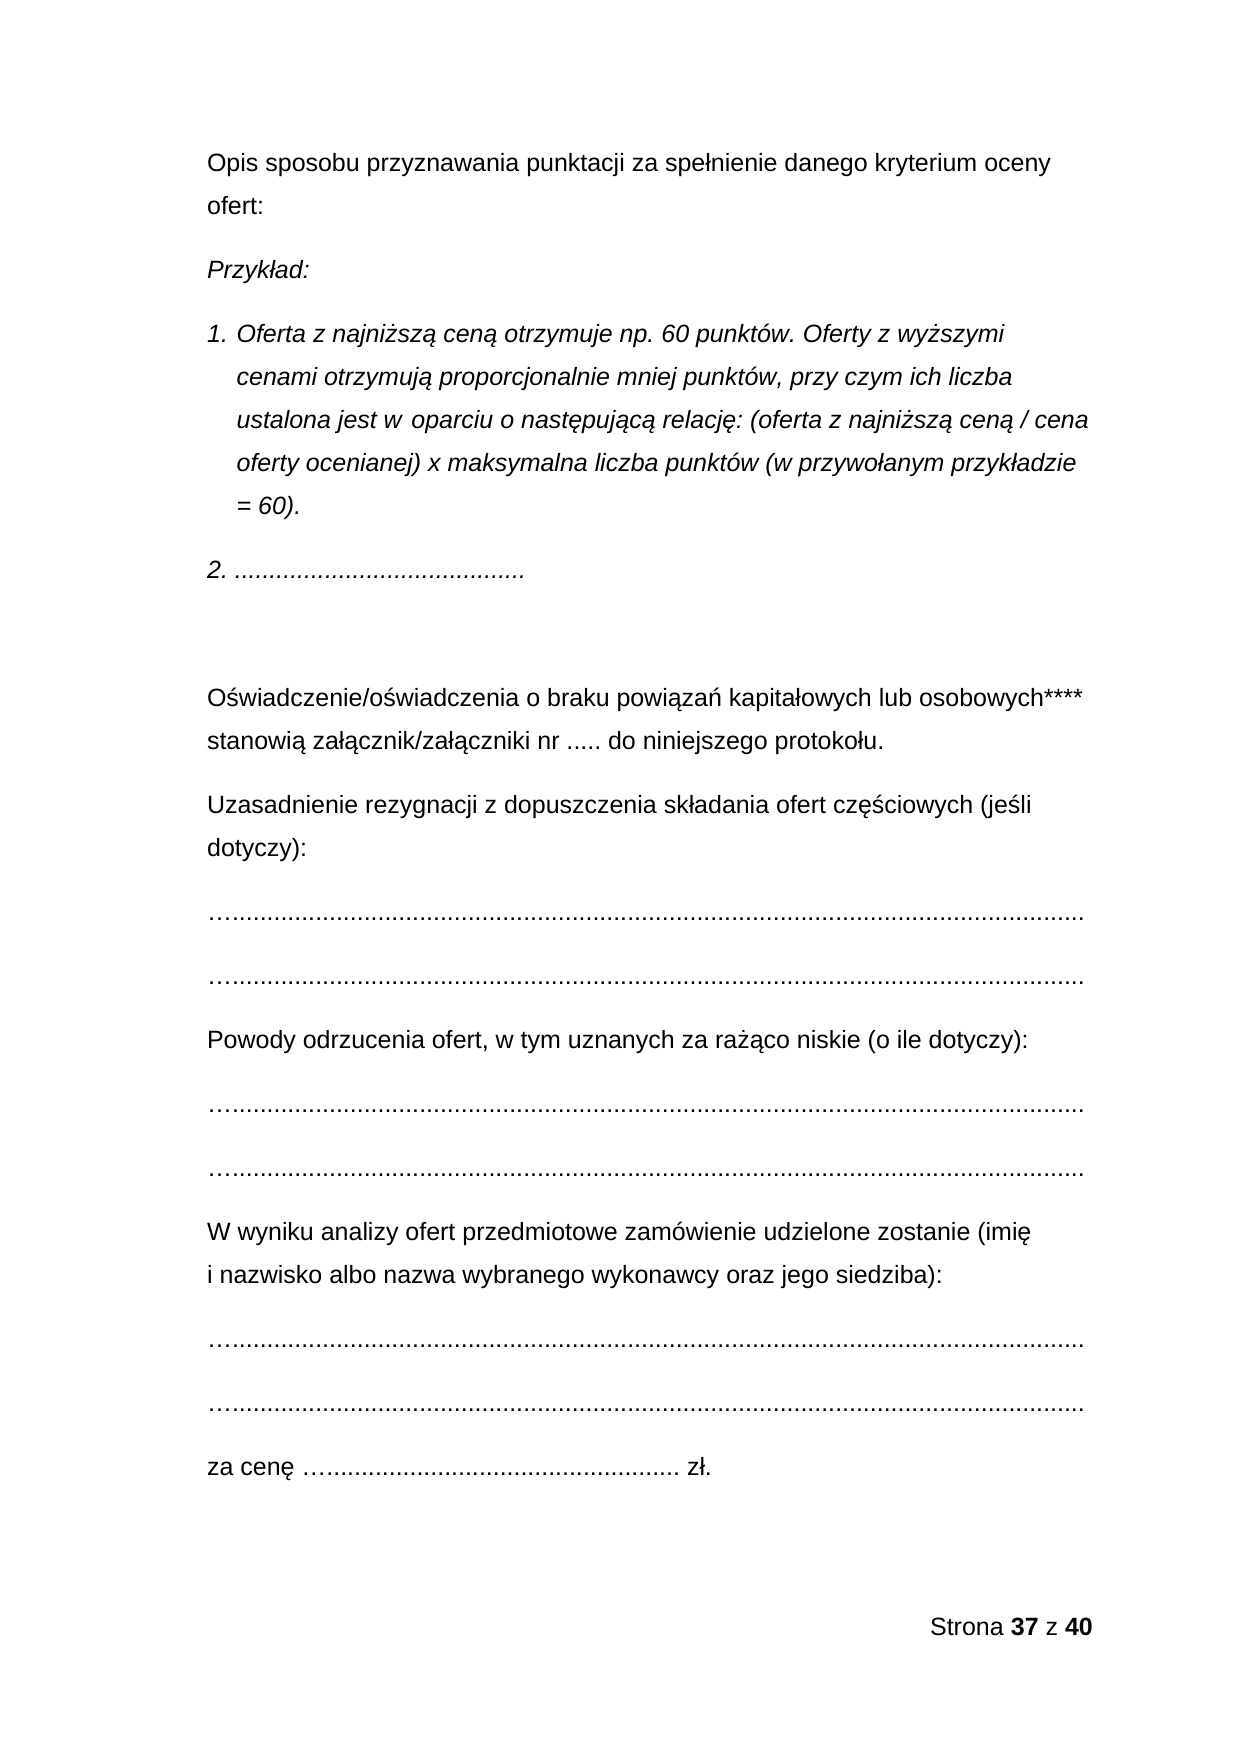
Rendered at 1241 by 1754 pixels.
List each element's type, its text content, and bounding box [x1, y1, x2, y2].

text Uzasadnienie rezygnacji z dopuszczenia składania ofert częściowych (jeśli dotyczy): [207, 790, 1092, 862]
text …........................................................................................................................... [207, 961, 1092, 990]
text …........................................................................................................................... [207, 1089, 1092, 1118]
text Opis sposobu przyznawania punktacji za spełnienie danego kryterium oceny ofert: [207, 148, 1092, 219]
text W wyniku analizy ofert przedmiotowe zamówienie udzielone zostanie (imię i nazwisko albo nazwa wybranego wykonawcy oraz jego siedziba): [207, 1217, 1092, 1289]
text Przykład: [207, 255, 1092, 283]
text za cenę …................................................... zł. [207, 1452, 1092, 1481]
text Powody odrzucenia ofert, w tym uznanych za rażąco niskie (o ile dotyczy): [207, 1025, 1092, 1054]
text Oświadczenie/oświadczenia o braku powiązań kapitałowych lub osobowych**** stanowią załącznik/załączniki nr ..... do niniejszego protokołu. [207, 683, 1092, 755]
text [207, 1388, 1092, 1417]
text …........................................................................................................................... [207, 897, 1092, 926]
text 2. .......................................... [207, 555, 1092, 584]
text 1. Oferta z najniższą ceną otrzymuje np. 60 punktów. Oferty z wyższymi cenami otrzymują proporcjonalnie mniej punktów, przy czym ich liczba ustalona jest w oparciu o następującą relację: (oferta z najniższą ceną / cena oferty ocenianej) x maksymalna liczba punktów (w przywołanym przykładzie = 60). [207, 319, 1092, 520]
text …........................................................................................................................... [207, 1153, 1092, 1182]
text …........................................................................................................................... [207, 1324, 1092, 1353]
